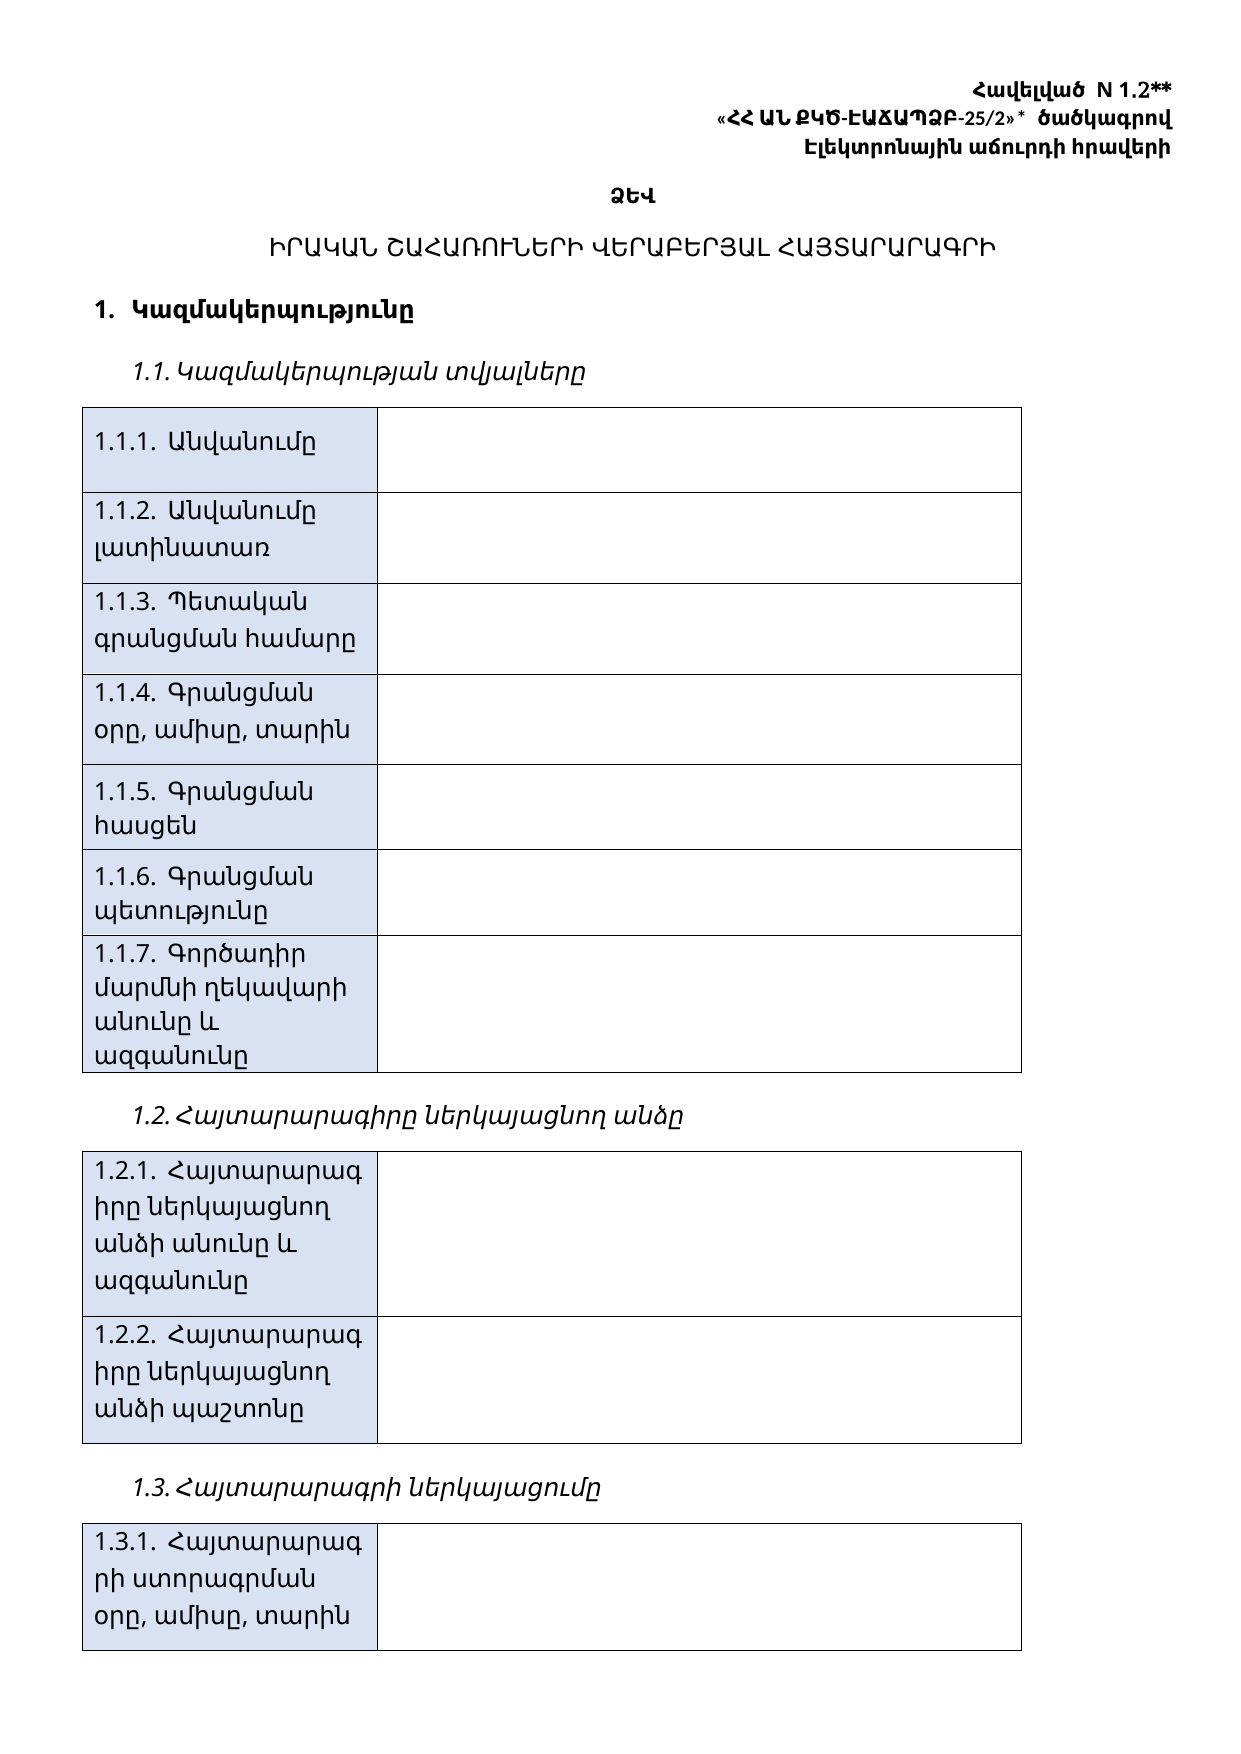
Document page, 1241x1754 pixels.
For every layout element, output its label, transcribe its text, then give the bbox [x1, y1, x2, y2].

table_cell Հայտարարագիրը ներկայացնող անձի պաշտոնը [83, 1317, 377, 1443]
text Հավելված N 1․2** [94, 75, 1171, 103]
table_cell [378, 936, 1021, 1072]
table_header Հայտարարագրի ստորագրման օրը, ամիսը, տարին [83, 1524, 377, 1650]
table_cell [378, 584, 1021, 673]
table_cell [378, 493, 1021, 583]
table_cell Գրանցման օրը, ամիսը, տարին [83, 675, 377, 764]
list Հայտարարագիրը ներկայացնող անձը [131, 1098, 1171, 1132]
table_header [378, 408, 1021, 492]
text «ՀՀ ԱՆ ՔԿԾ-ԷԱՃԱՊՁԲ-25/2»* ծածկագրով [94, 103, 1171, 132]
list Հայտարարագրի ներկայացումը [131, 1469, 1171, 1503]
text Էլեկտրոնային աճուրդի հրավերի [94, 132, 1171, 160]
text ՁԵՎ [94, 184, 1171, 209]
table_cell [378, 1317, 1021, 1443]
table_cell Գրանցման հասցեն [83, 765, 377, 849]
table_cell [378, 675, 1021, 764]
table_header [378, 1524, 1021, 1650]
list Կազմակերպության տվյալները [131, 353, 1171, 387]
table_cell [378, 850, 1021, 934]
table_cell Պետական գրանցման համարը [83, 584, 377, 673]
table_cell Անվանումը լատինատառ [83, 493, 377, 583]
table_cell Գրանցման պետությունը [83, 850, 377, 934]
table_cell Գործադիր մարմնի ղեկավարի անունը և ազգանունը [83, 936, 377, 1072]
table_header [378, 1152, 1021, 1316]
list Կազմակերպությունը [94, 291, 1171, 326]
table_cell [378, 765, 1021, 849]
text ԻՐԱԿԱՆ ՇԱՀԱՌՈՒՆԵՐԻ ՎԵՐԱԲԵՐՅԱԼ ՀԱՅՏԱՐԱՐԱԳՐԻ [94, 233, 1171, 262]
table_header Անվանումը [83, 408, 377, 492]
table_header Հայտարարագիրը ներկայացնող անձի անունը և ազգանունը [83, 1152, 377, 1316]
